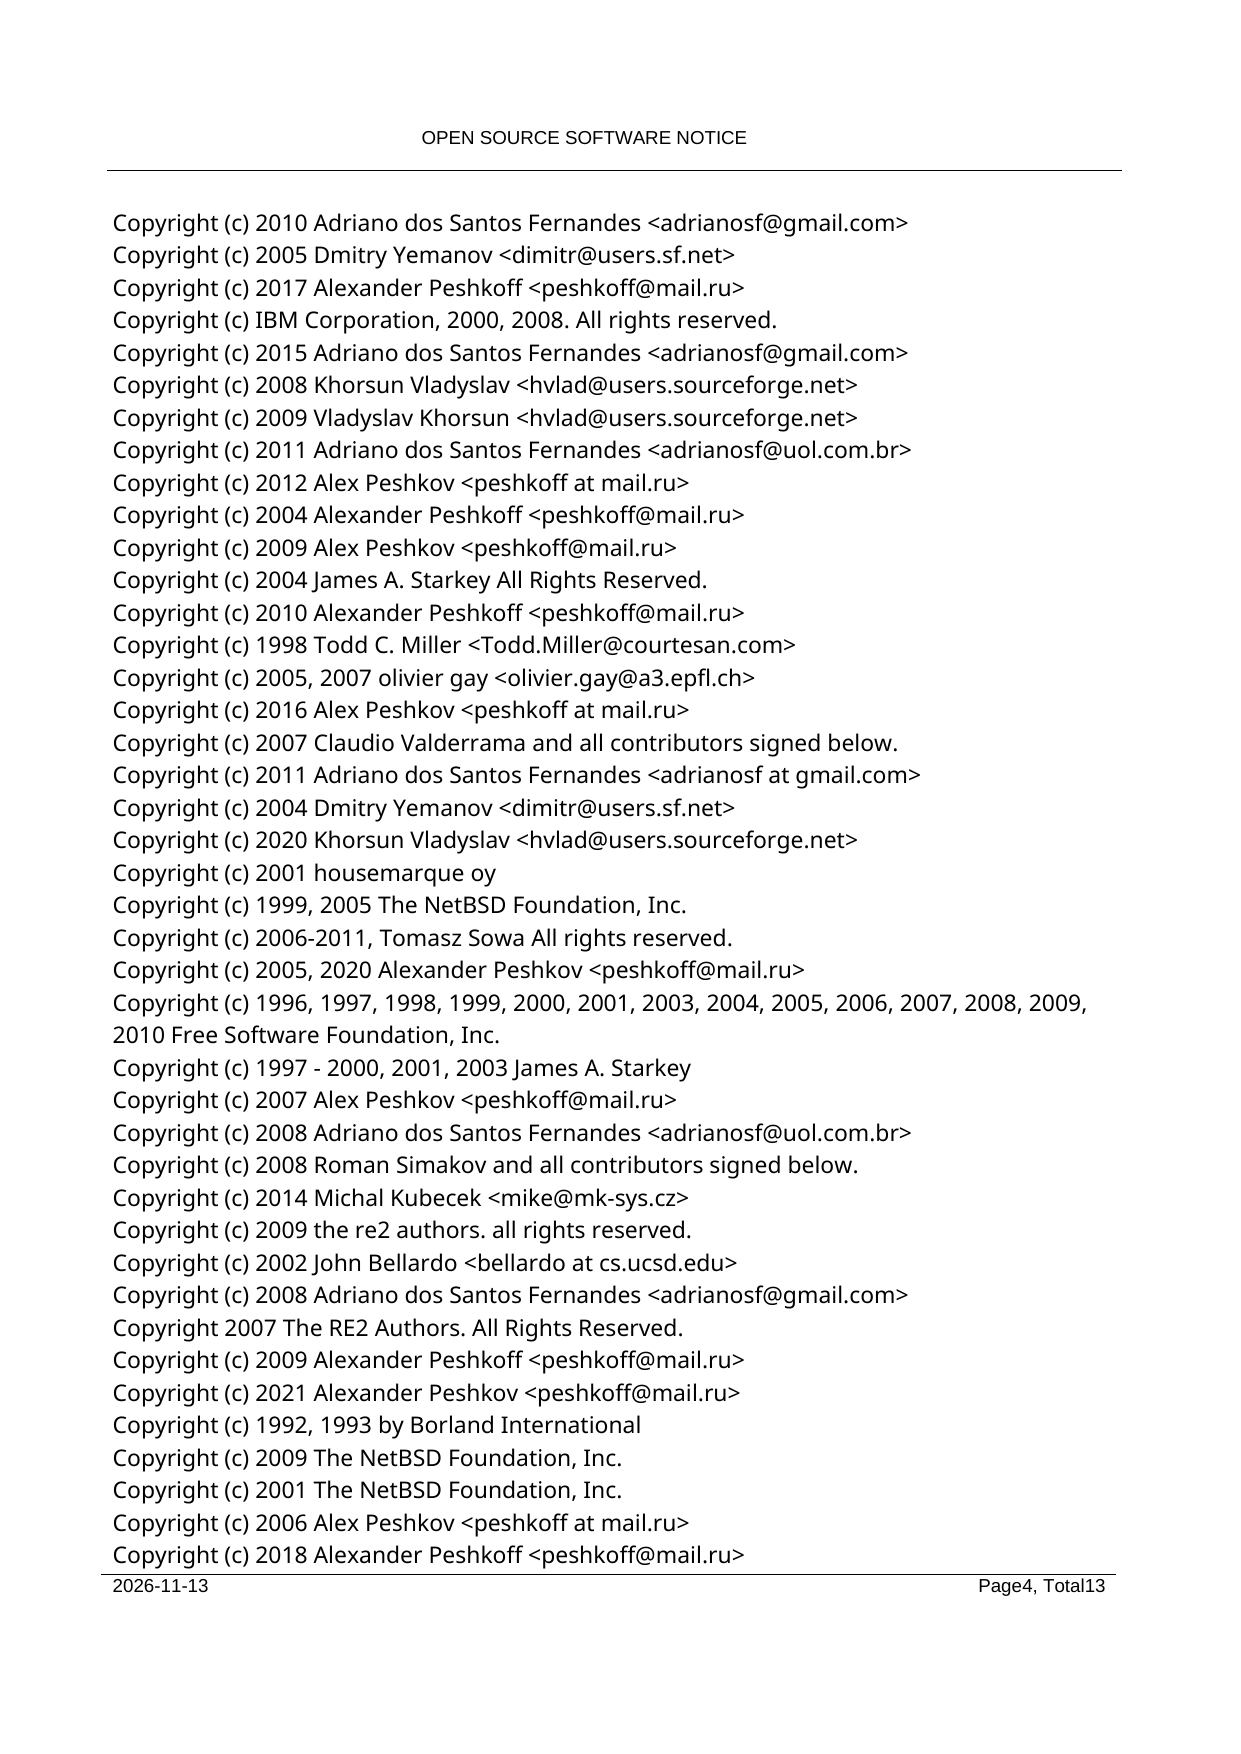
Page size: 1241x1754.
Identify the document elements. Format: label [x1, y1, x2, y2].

text [112, 206, 1128, 1571]
